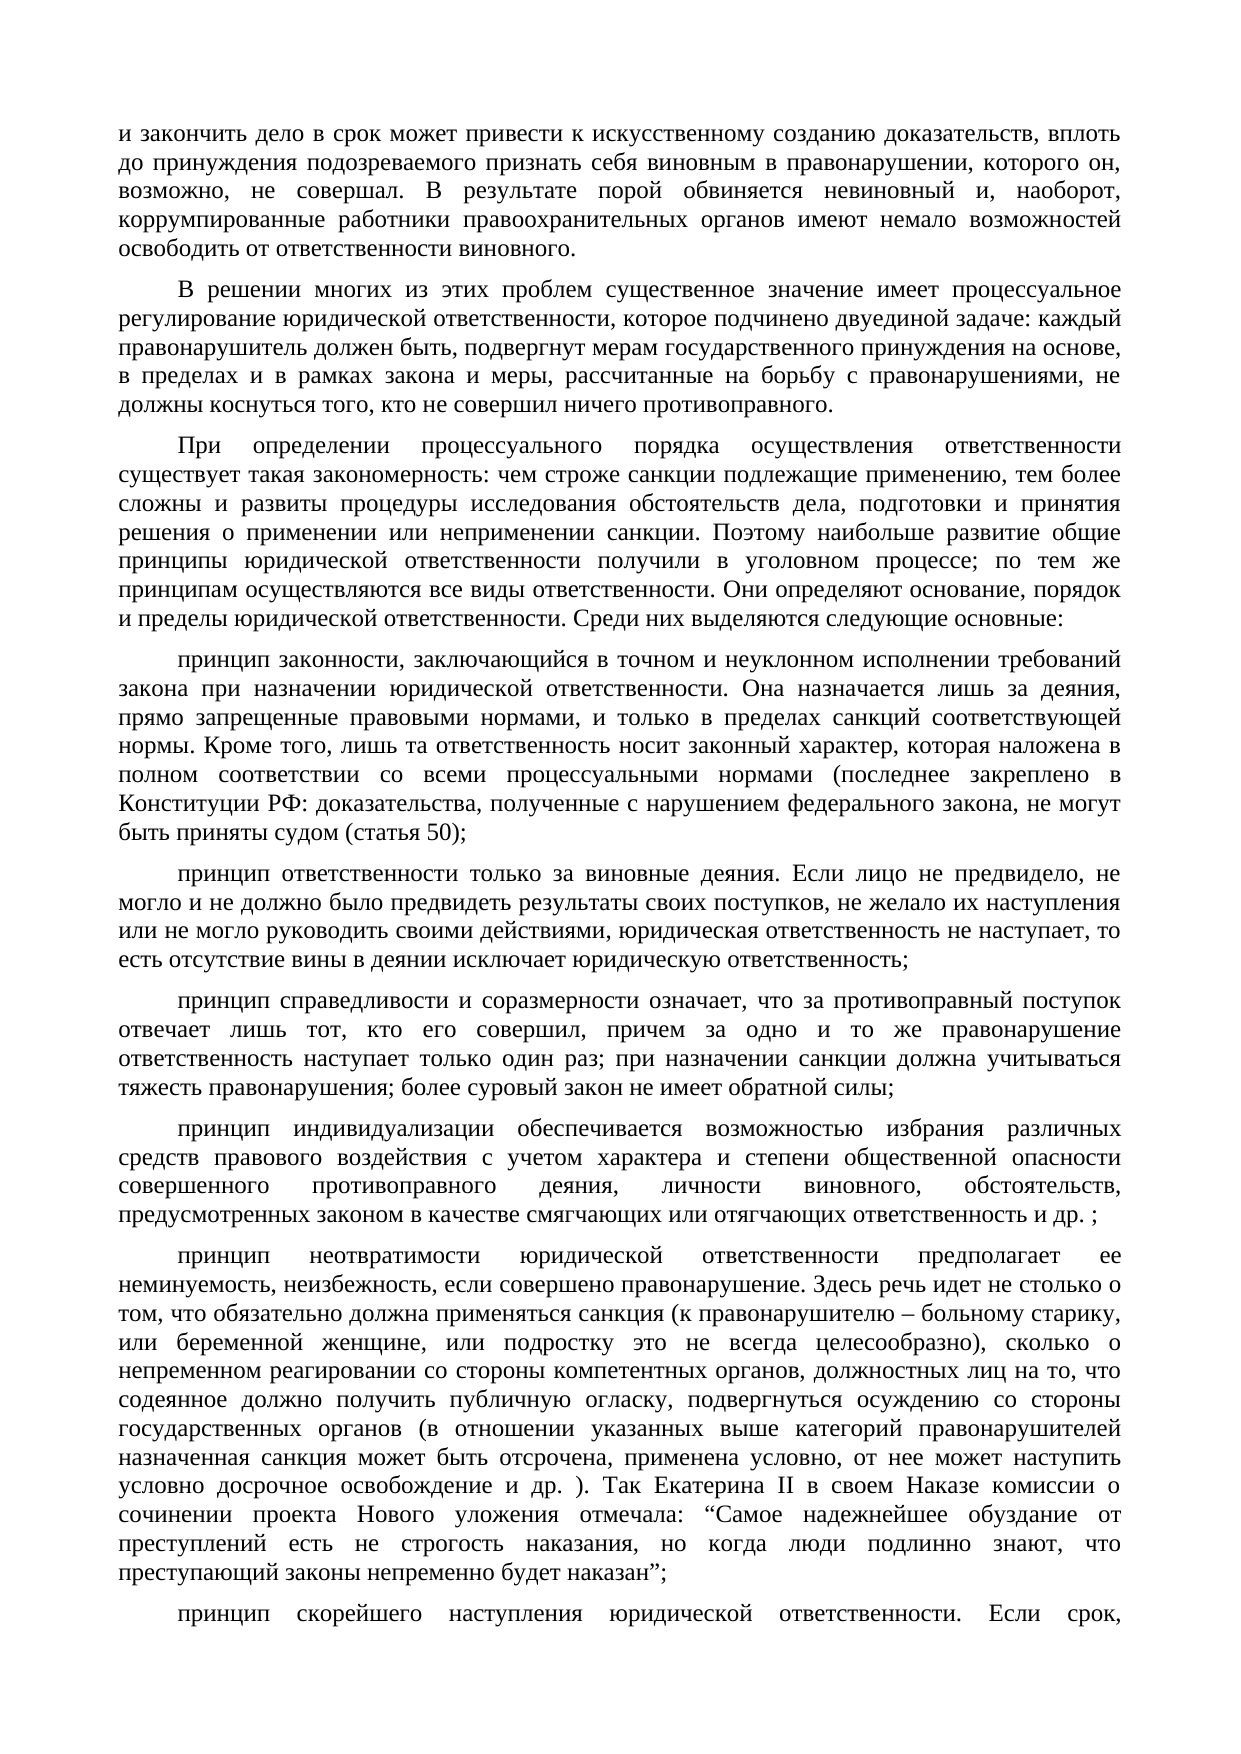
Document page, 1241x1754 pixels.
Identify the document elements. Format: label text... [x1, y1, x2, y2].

text При определении процессуального порядка осуществления ответственности существует такая закономерность: чем строже санкции подлежащие применению, тем более сложны и развиты процедуры исследования обстоятельств дела, подготовки и принятия решения о применении или неприменении санкции. Поэтому наибольше развитие общие принципы юридической ответственности получили в уголовном процессе; по тем же принципам осуществляются все виды ответственности. Они определяют основание, порядок и пределы юридической ответственности. Среди них выделяются следующие основные: [118, 431, 1122, 632]
text принцип законности, заключающийся в точном и неуклонном исполнении требований закона при назначении юридической ответственности. Она назначается лишь за деяния, прямо запрещенные правовыми нормами, и только в пределах санкций соответствующей нормы. Кроме того, лишь та ответственность носит законный характер, которая наложена в полном соответствии со всеми процессуальными нормами (последнее закреплено в Конституции РФ: доказательства, полученные с нарушением федерального закона, не могут быть приняты судом (статья 50); [118, 644, 1122, 846]
text В решении многих из этих проблем существенное значение имеет процессуальное регулирование юридической ответственности, которое подчинено двуединой задаче: каждый правонарушитель должен быть, подвергнут мерам государственного принуждения на основе, в пределах и в рамках закона и меры, рассчитанные на борьбу с правонарушениями, не должны коснуться того, кто не совершил ничего противоправного. [118, 274, 1122, 418]
text принцип справедливости и соразмерности означает, что за противоправный поступок отвечает лишь тот, кто его совершил, причем за одно и то же правонарушение ответственность наступает только один раз; при назначении санкции должна учитываться тяжесть правонарушения; более суровый закон не имеет обратной силы; [118, 986, 1122, 1101]
text принцип индивидуализации обеспечивается возможностью избрания различных средств правового воздействия с учетом характера и степени общественной опасности совершенного противоправного деяния, личности виновного, обстоятельств, предусмотренных законом в качестве смягчающих или отягчающих ответственность и др. ; [118, 1113, 1122, 1228]
text принцип ответственности только за виновные деяния. Если лицо не предвидело, не могло и не должно было предвидеть результаты своих поступков, не желало их наступления или не могло руководить своими действиями, юридическая ответственность не наступает, то есть отсутствие вины в деянии исключает юридическую ответственность; [118, 858, 1122, 973]
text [118, 1598, 1122, 1627]
text принцип неотвратимости юридической ответственности предполагает ее неминуемость, неизбежность, если совершено правонарушение. Здесь речь идет не столько о том, что обязательно должна применяться санкция (к правонарушителю – больному старику, или беременной женщине, или подростку это не всегда целесообразно), сколько о непременном реагировании со стороны компетентных органов, должностных лиц на то, что содеянное должно получить публичную огласку, подвергнуться осуждению со стороны государственных органов (в отношении указанных выше категорий правонарушителей назначенная санкция может быть отсрочена, применена условно, от нее может наступить условно досрочное освобождение и др. ). Так Екатерина II в своем Наказе комиссии о сочинении проекта Нового уложения отмечала: “Самое надежнейшее обуздание от преступлений есть не строгость наказания, но когда люди подлинно знают, что преступающий законы непременно будет наказан”; [118, 1241, 1122, 1586]
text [118, 118, 1122, 262]
